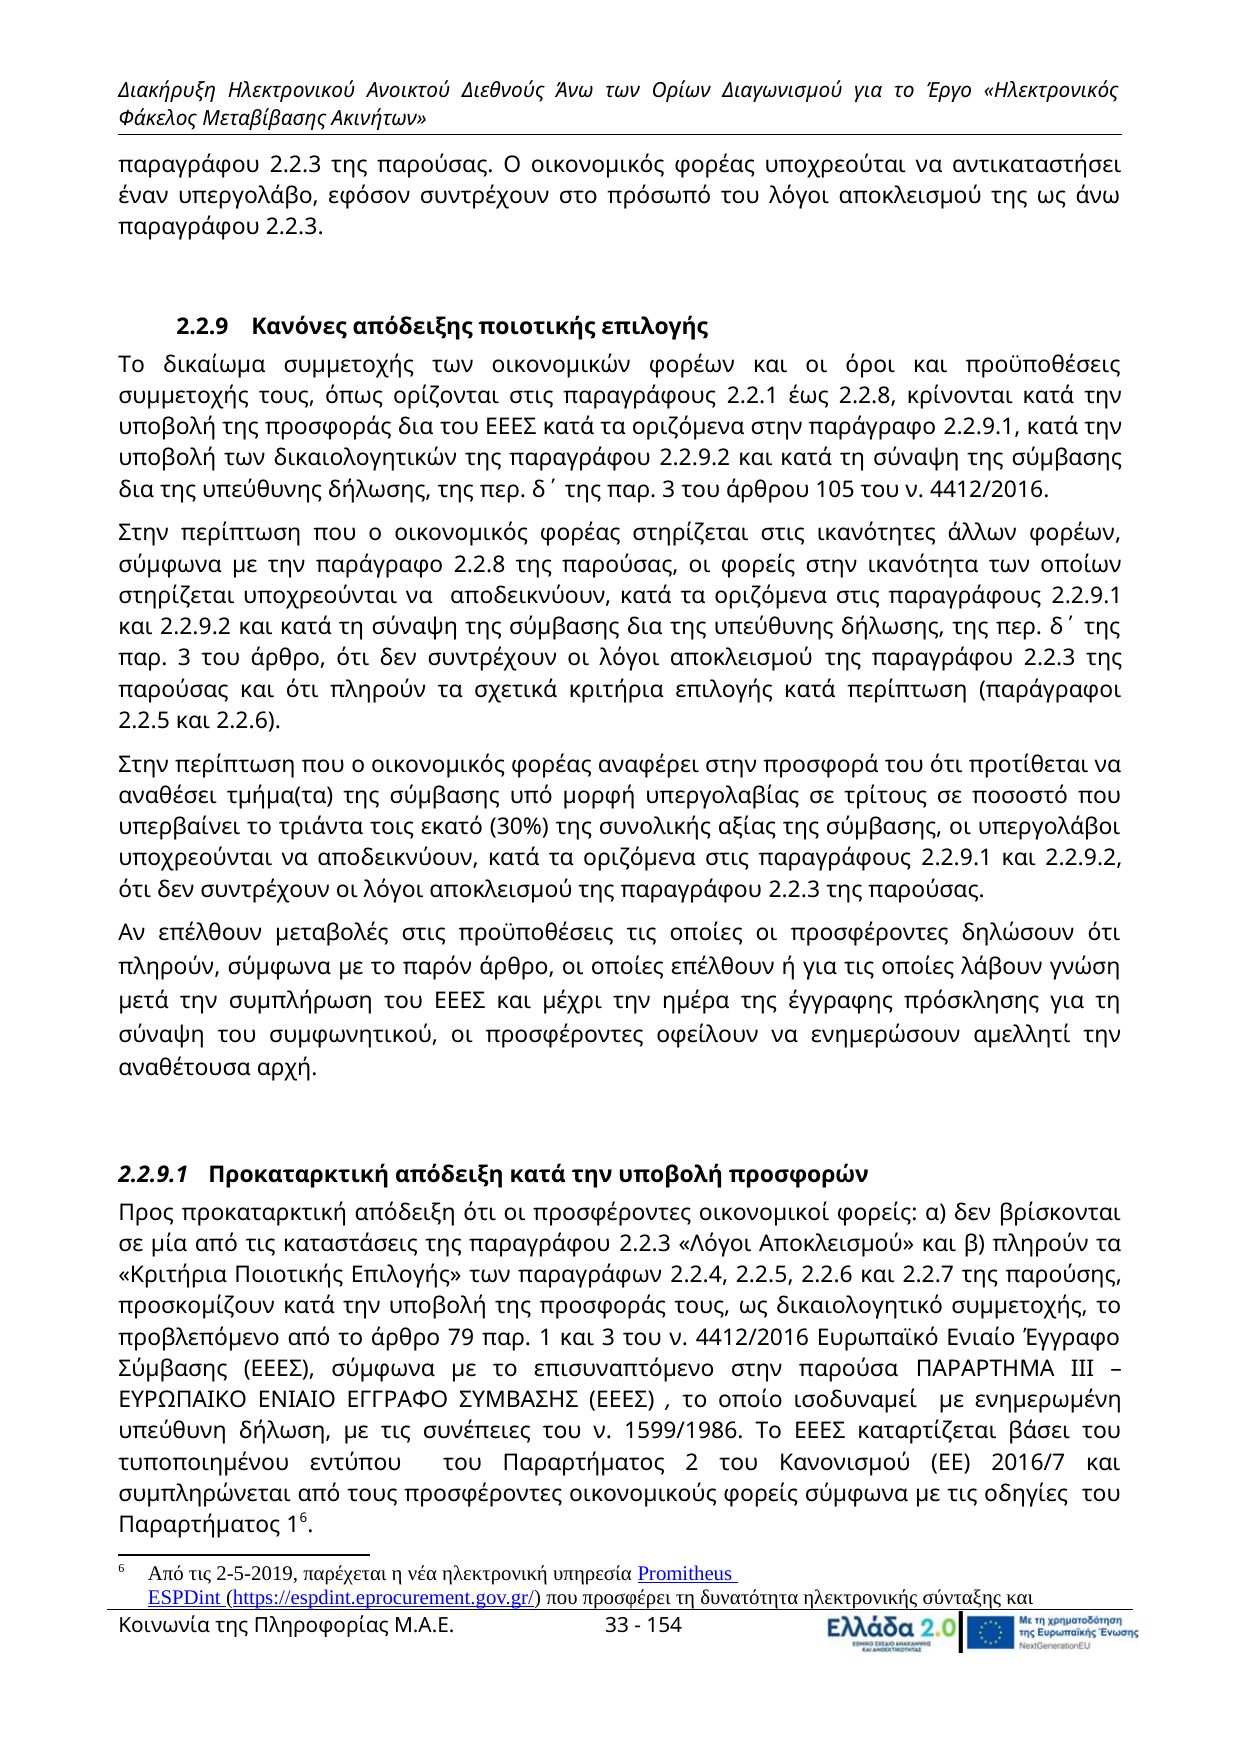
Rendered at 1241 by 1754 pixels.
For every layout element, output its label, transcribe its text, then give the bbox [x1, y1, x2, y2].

text Στην περίπτωση που ο οικονομικός φορέας στηρίζεται στις ικανότητες άλλων φορέων, σύμφωνα με την παράγραφο ‎2.2.8 της παρούσας, οι φορείς στην ικανότητα των οποίων στηρίζεται υποχρεούνται να αποδεικνύουν, κατά τα οριζόμενα στις παραγράφους ‎2.2.9.1 και ‎2.2.9.2 και κατά τη σύναψη της σύμβασης δια της υπεύθυνης δήλωσης, της περ. δ΄ της παρ. 3 του άρθρο, ότι δεν συντρέχουν οι λόγοι αποκλεισμού της παραγράφου ‎2.2.3 της παρούσας και ότι πληρούν τα σχετικά κριτήρια επιλογής κατά περίπτωση (παράγραφοι ‎2.2.5 και ‎2.2.6). [118, 516, 1122, 735]
text Στην περίπτωση που o οικονομικός φορέας αναφέρει στην προσφορά του ότι προτίθεται να αναθέσει τμήμα(τα) της σύμβασης υπό μορφή υπεργολαβίας σε τρίτους σε ποσοστό που υπερβαίνει το τριάντα τοις εκατό (30%) της συνολικής αξίας της σύμβασης, οι υπεργολάβοι υποχρεούνται να αποδεικνύουν, κατά τα οριζόμενα στις παραγράφους ‎2.2.9.1 και ‎2.2.9.2, ότι δεν συντρέχουν οι λόγοι αποκλεισμού της παραγράφου ‎2.2.3 της παρούσας. [118, 747, 1122, 904]
text Προς προκαταρκτική απόδειξη ότι οι προσφέροντες οικονομικοί φορείς: α) δεν βρίσκονται σε μία από τις καταστάσεις της παραγράφου ‎2.2.3 «Λόγοι Αποκλεισμού» και β) πληρούν τα «Κριτήρια Ποιοτικής Επιλογής» των παραγράφων ‎2.2.4, ‎2.2.5, ‎2.2.6 και ‎2.2.7 της παρούσης, προσκομίζουν κατά την υποβολή της προσφοράς τους, ως δικαιολογητικό συμμετοχής, το προβλεπόμενο από το άρθρο 79 παρ. 1 και 3 του ν. 4412/2016 Ευρωπαϊκό Ενιαίο Έγγραφο Σύμβασης (ΕΕΕΣ), σύμφωνα με το επισυναπτόμενο στην παρούσα ΠΑΡΑΡΤΗΜΑ ΙΙI – ΕΥΡΩΠΑΙΚΟ ΕΝΙΑΙΟ ΕΓΓΡΑΦΟ ΣΥΜΒΑΣΗΣ (ΕΕΕΣ) , το οποίο ισοδυναμεί με ενημερωμένη υπεύθυνη δήλωση, με τις συνέπειες του ν. 1599/1986. Το ΕΕΕΣ καταρτίζεται βάσει του τυποποιημένου εντύπου του Παραρτήματος 2 του Κανονισμού (ΕΕ) 2016/7 και συμπληρώνεται από τους προσφέροντες οικονομικούς φορείς σύμφωνα με τις οδηγίες του Παραρτήματος 1. [118, 1195, 1122, 1539]
picture [826, 1611, 1143, 1653]
subtitle Κανόνες απόδειξης ποιοτικής επιλογής [176, 310, 1122, 341]
text Το δικαίωμα συμμετοχής των οικονομικών φορέων και οι όροι και προϋποθέσεις συμμετοχής τους, όπως ορίζονται στις παραγράφους ‎2.2.1 έως ‎2.2.8, κρίνονται κατά την υποβολή της προσφοράς δια του ΕΕΕΣ κατά τα οριζόμενα στην παράγραφο ‎2.2.9.1, κατά την υποβολή των δικαιολογητικών της παραγράφου ‎2.2.9.2 και κατά τη σύναψη της σύμβασης δια της υπεύθυνης δήλωσης, της περ. δ΄ της παρ. 3 του άρθρου 105 του ν. 4412/2016. [118, 347, 1122, 504]
subtitle Προκαταρκτική απόδειξη κατά την υποβολή προσφορών [118, 1158, 1122, 1189]
text Αν επέλθουν μεταβολές στις προϋποθέσεις τις οποίες οι προσφέροντες δηλώσουν ότι πληρούν, σύμφωνα με το παρόν άρθρο, οι οποίες επέλθουν ή για τις οποίες λάβουν γνώση μετά την συμπλήρωση του ΕΕΕΣ και μέχρι την ημέρα της έγγραφης πρόσκλησης για τη σύναψη του συμφωνητικού, οι προσφέροντες οφείλουν να ενημερώσουν αμελλητί την αναθέτουσα αρχή. [118, 916, 1122, 1082]
